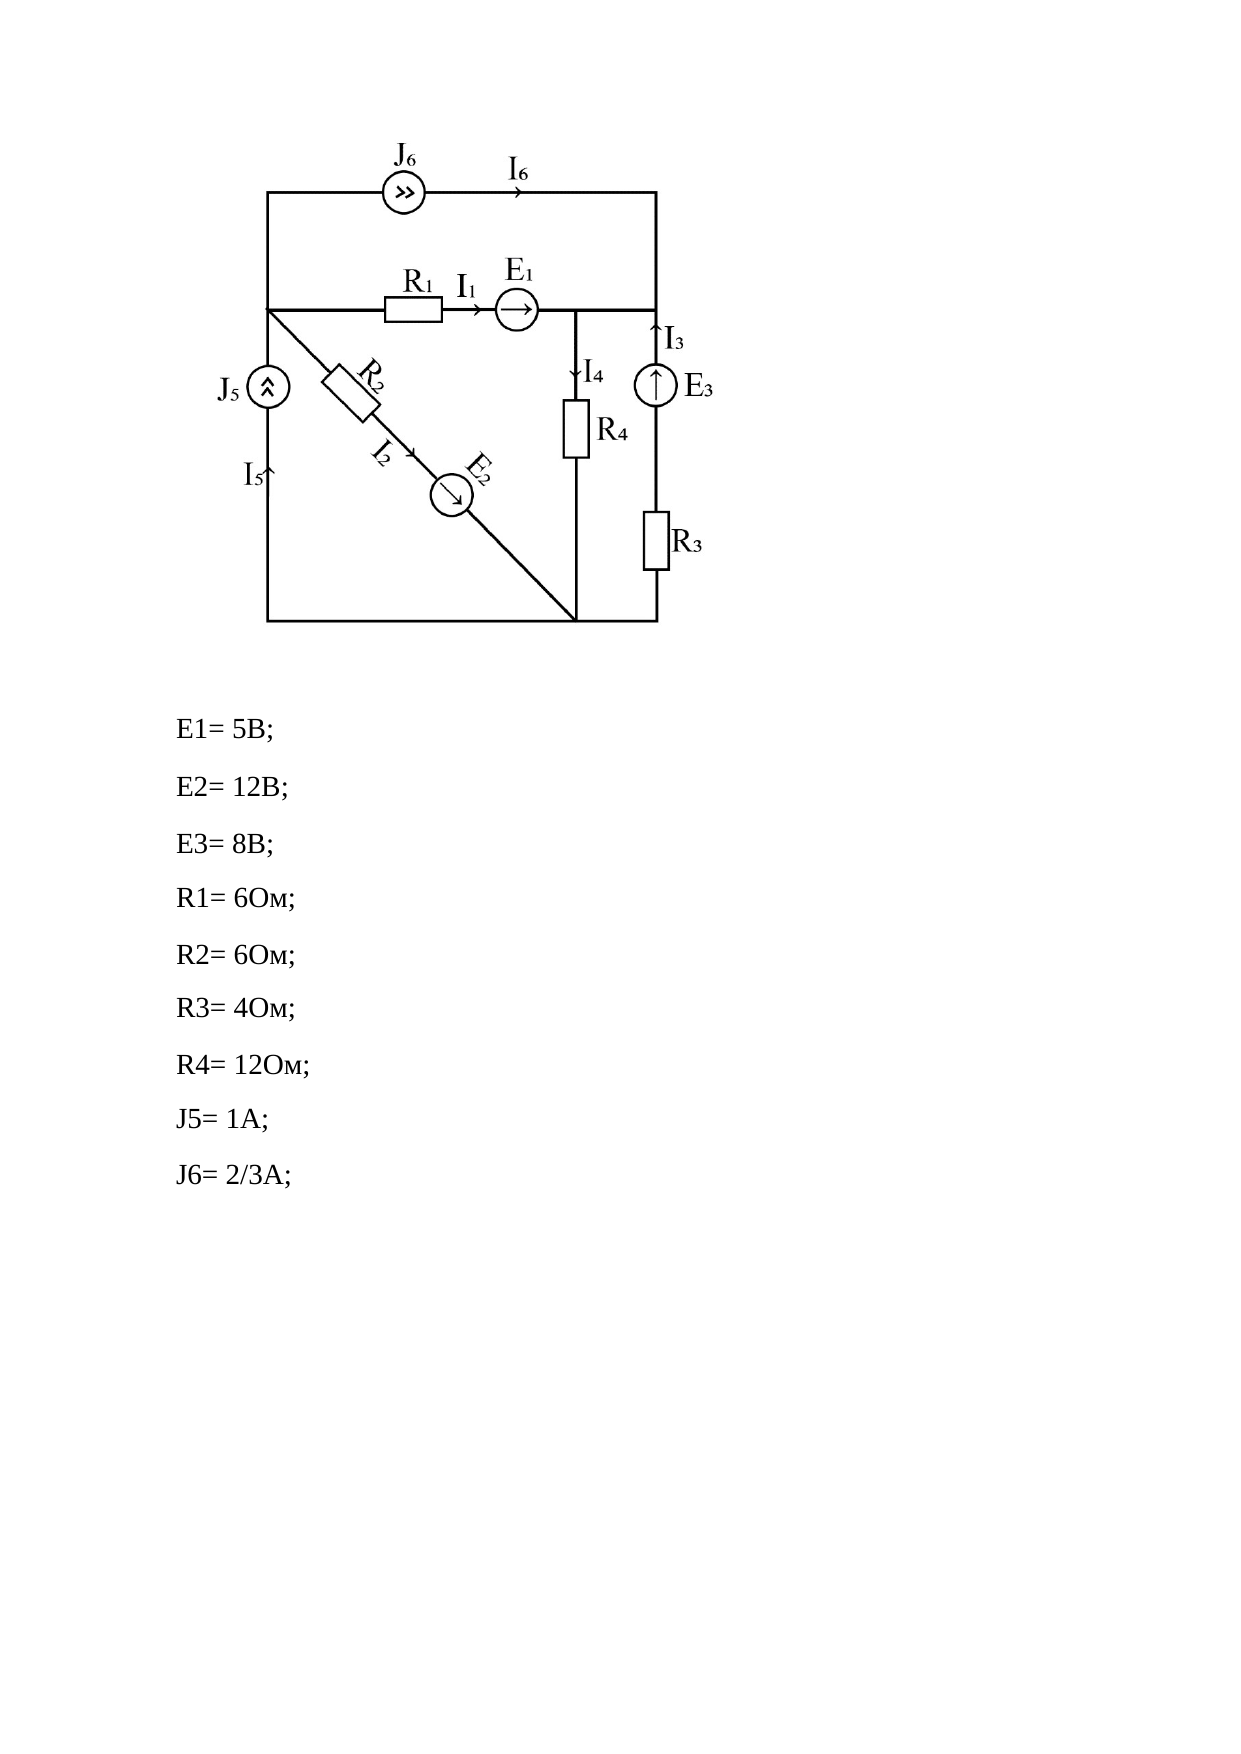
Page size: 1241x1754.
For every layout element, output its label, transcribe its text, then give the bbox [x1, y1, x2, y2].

text Е1= 5В; [176, 711, 1160, 745]
text Е3= 8В; [176, 826, 1160, 860]
text R1= 6Ом; [176, 880, 1160, 913]
text Е2= 12В; [176, 769, 1160, 802]
picture [181, 118, 743, 692]
text R2= 6Ом; [176, 937, 1160, 970]
text J5= 1А; [176, 1101, 1160, 1134]
text R4= 12Ом; [176, 1047, 1160, 1081]
text J6= 2/3А; [176, 1157, 1160, 1191]
text R3= 4Ом; [176, 990, 1160, 1024]
